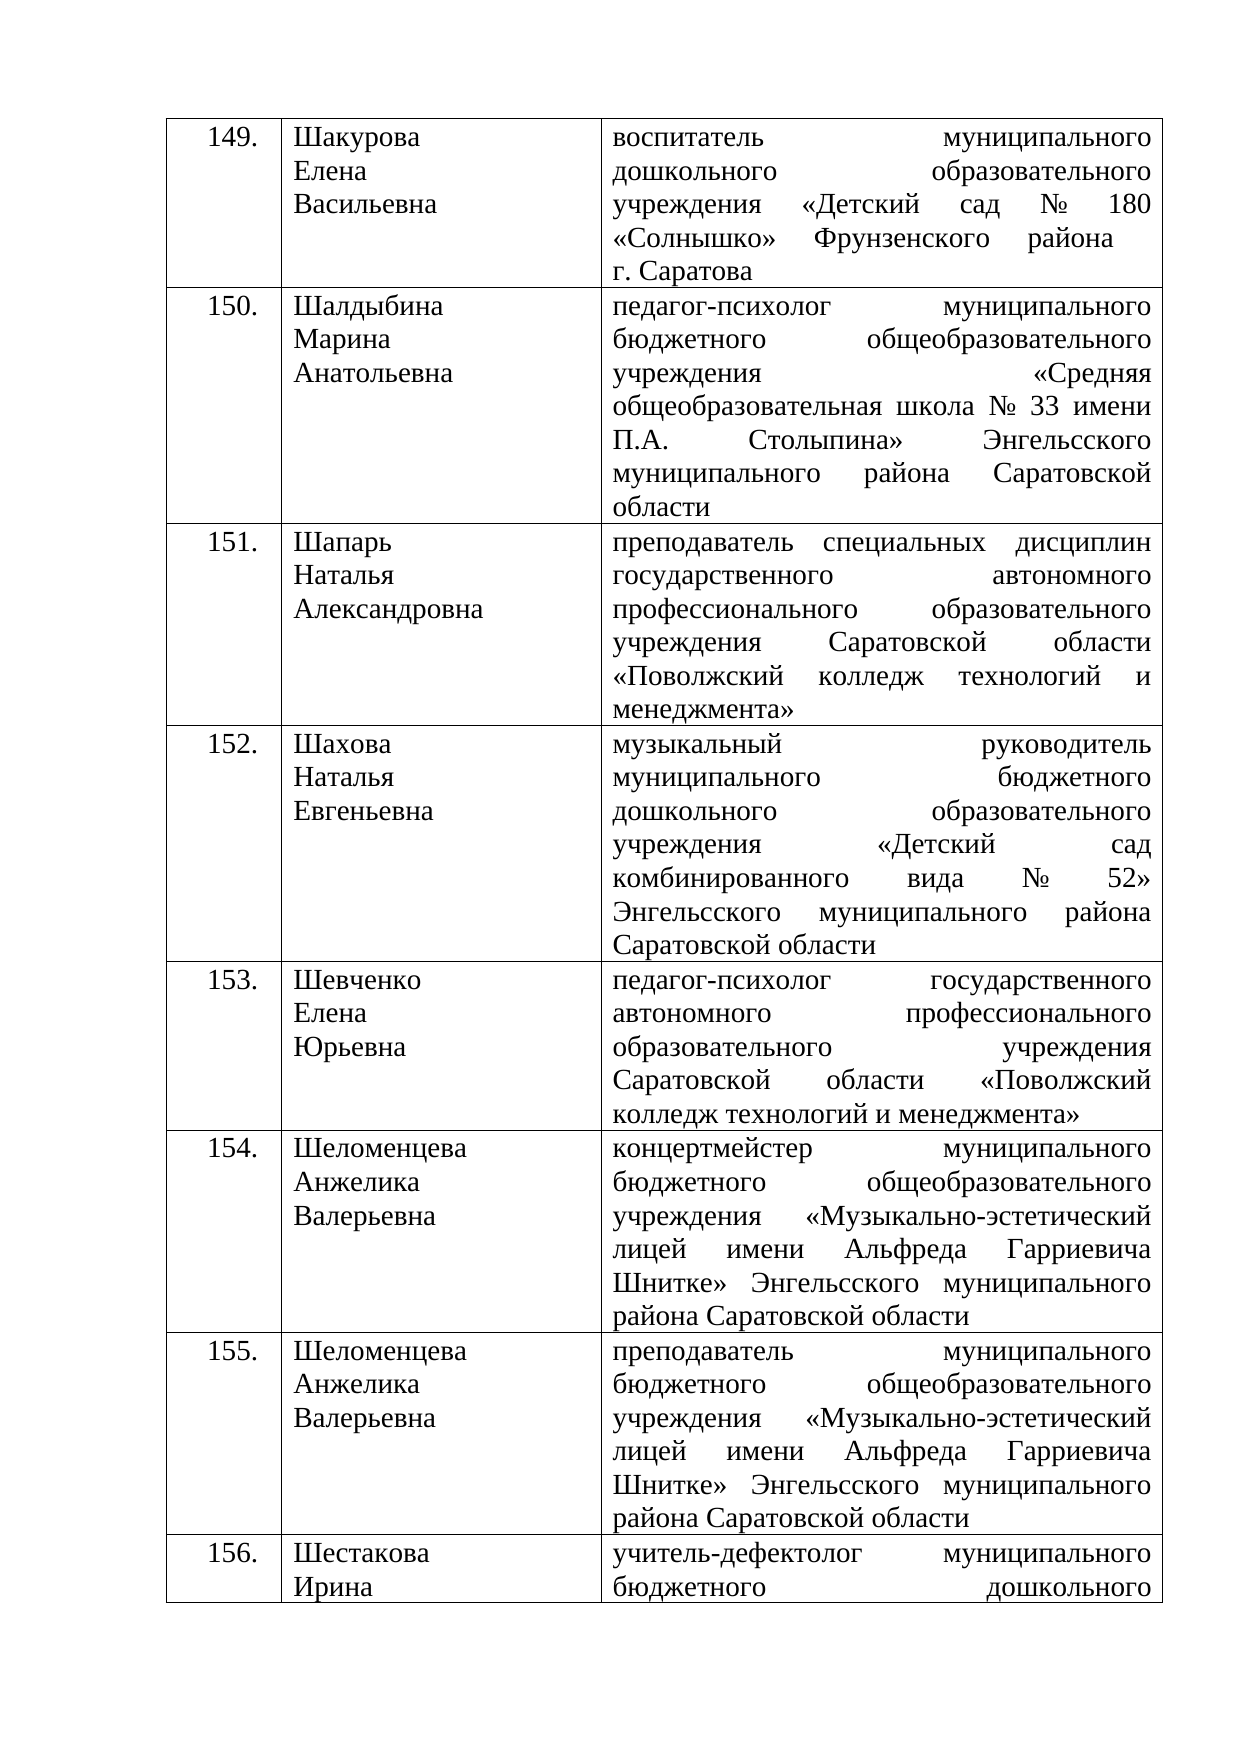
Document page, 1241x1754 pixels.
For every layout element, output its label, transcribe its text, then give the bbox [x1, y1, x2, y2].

table_cell [167, 962, 281, 1129]
table_cell концертмейстер муниципального бюджетного общеобразовательного учреждения «Музыкально-эстетический лицей имени Альфреда Гарриевича Шнитке» Энгельсского муниципального района Саратовской области [602, 1131, 1162, 1332]
table_cell Шеломенцева Анжелика Валерьевна [282, 1131, 601, 1332]
table_cell [167, 1333, 281, 1534]
table_cell Шакурова Елена Васильевна [282, 119, 601, 287]
table_cell [167, 1535, 281, 1602]
table_cell [167, 726, 281, 961]
table_cell Шахова Наталья Евгеньевна [282, 726, 601, 961]
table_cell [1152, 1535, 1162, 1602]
table_cell Шапарь Наталья Александровна [282, 524, 601, 725]
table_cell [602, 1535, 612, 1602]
table_cell воспитатель муниципального дошкольного образовательного учреждения «Детский сад № 180 «Солнышко» Фрунзенского района г. Саратова [602, 119, 1162, 287]
table_cell музыкальный руководитель муниципального бюджетного дошкольного образовательного учреждения «Детский сад комбинированного вида № 52» Энгельсского муниципального района Саратовской области [602, 726, 1162, 961]
table_cell [167, 288, 281, 523]
table_cell [167, 119, 281, 287]
table_cell преподаватель специальных дисциплин государственного автономного профессионального образовательного учреждения Саратовской области «Поволжский колледж технологий и менеджмента» [602, 524, 1162, 725]
table_cell преподаватель муниципального бюджетного общеобразовательного учреждения «Музыкально-эстетический лицей имени Альфреда Гарриевича Шнитке» Энгельсского муниципального района Саратовской области [602, 1333, 1162, 1534]
table_cell [167, 1131, 281, 1332]
table_cell педагог-психолог государственного автономного профессионального образовательного учреждения Саратовской области «Поволжский колледж технологий и менеджмента» [602, 962, 1162, 1129]
table_cell Шевченко Елена Юрьевна [282, 962, 601, 1129]
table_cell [282, 1535, 601, 1602]
table_cell педагог-психолог муниципального бюджетного общеобразовательного учреждения «Средняя общеобразовательная школа № 33 имени П.А. Столыпина» Энгельсского муниципального района Саратовской области [602, 288, 1162, 523]
table_cell Шалдыбина Марина Анатольевна [282, 288, 601, 523]
table_cell [167, 524, 281, 725]
table_cell Шеломенцева Анжелика Валерьевна [282, 1333, 601, 1534]
